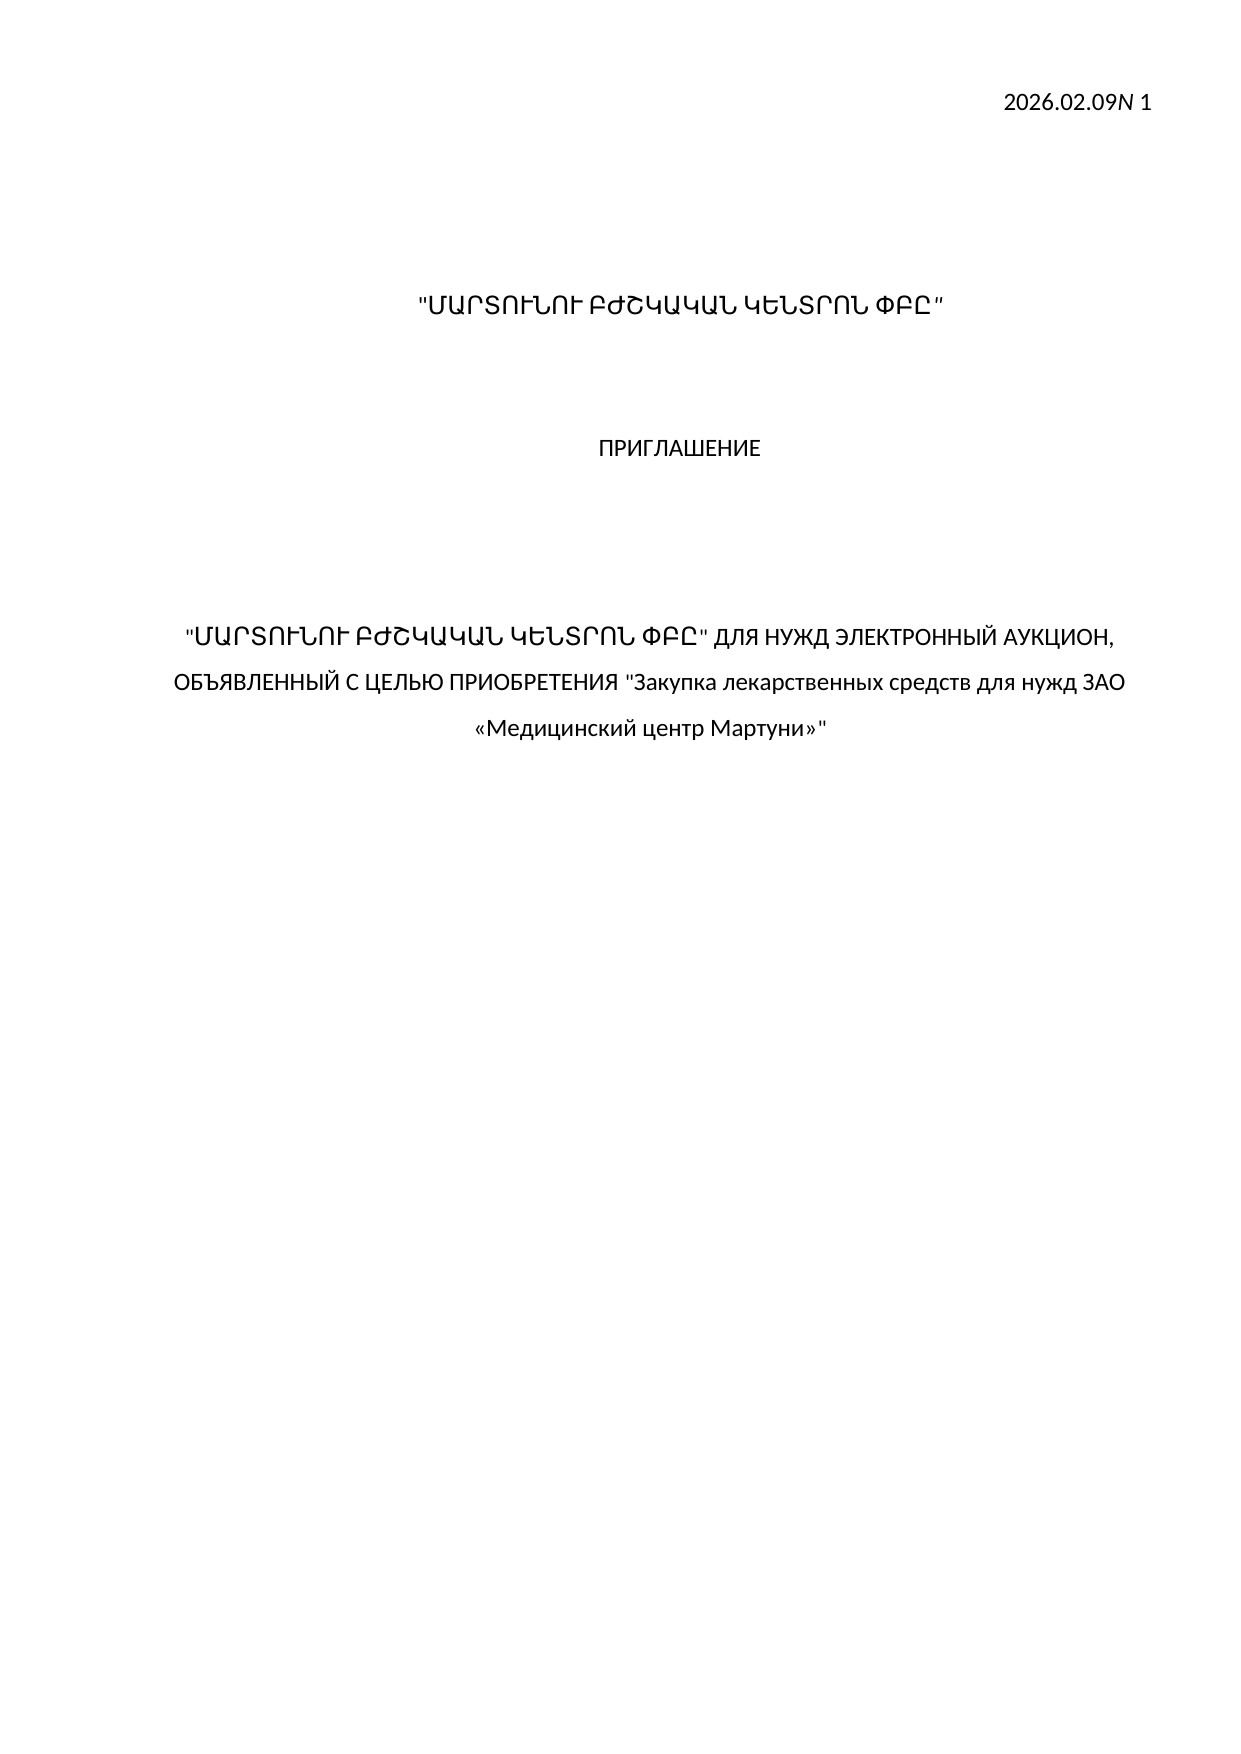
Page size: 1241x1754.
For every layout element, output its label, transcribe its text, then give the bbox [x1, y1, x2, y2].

text "ՄԱՐՏՈՒՆՈՒ ԲԺՇԿԱԿԱՆ ԿԵՆՏՐՈՆ ՓԲԸ" [148, 290, 1152, 321]
text ОБЪЯВЛЕННЫЙ С ЦЕЛЬЮ ПРИОБРЕТЕНИЯ "Закупка лекарственных средств для нужд ЗАО «Медицинский центр Мартуни»" [148, 666, 1152, 743]
text ПРИГЛАШЕНИЕ [148, 432, 1152, 462]
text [148, 86, 1152, 117]
text "ՄԱՐՏՈՒՆՈՒ ԲԺՇԿԱԿԱՆ ԿԵՆՏՐՈՆ ՓԲԸ" ДЛЯ НУЖД ЭЛЕКТРОННЫЙ АУКЦИОН, [148, 621, 1152, 651]
